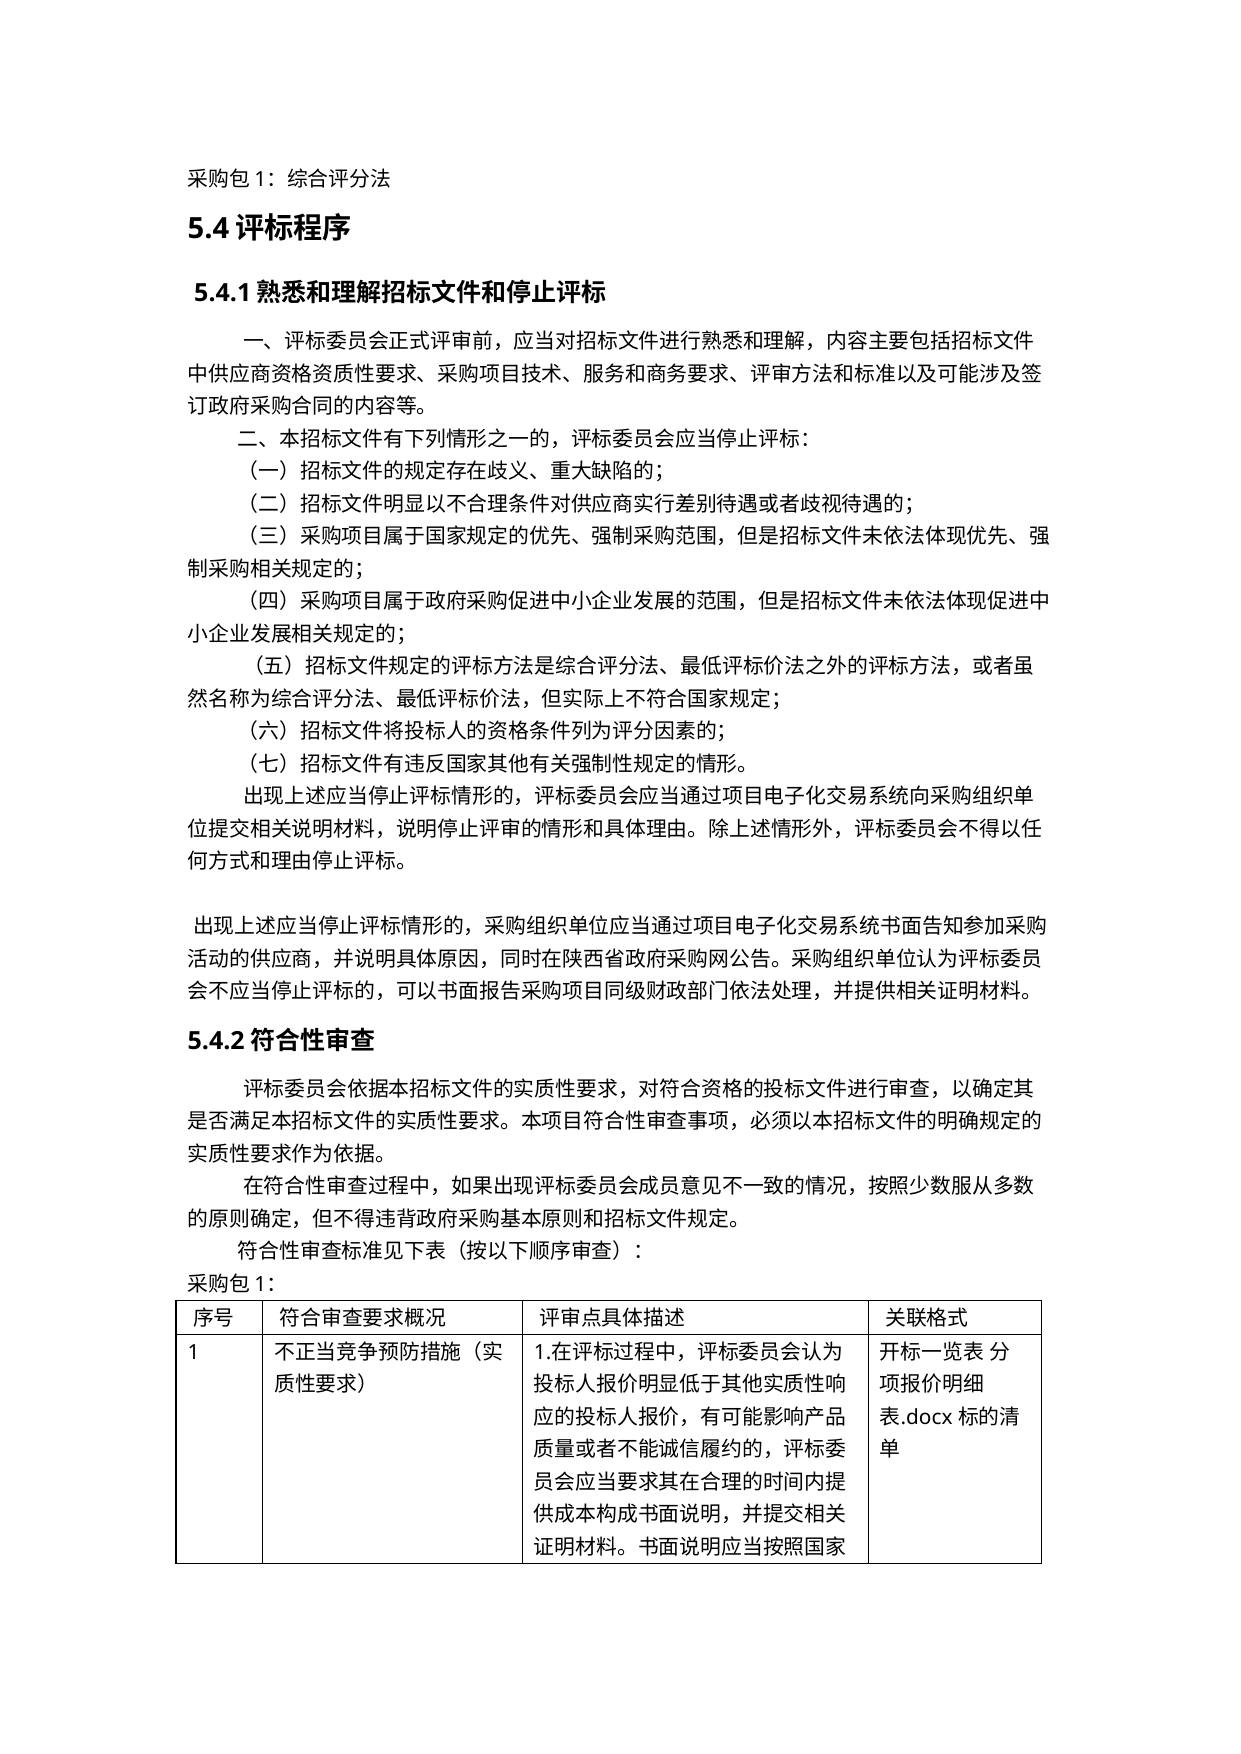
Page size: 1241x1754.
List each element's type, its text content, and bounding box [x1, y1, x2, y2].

text 评标委员会依据本招标文件的实质性要求，对符合资格的投标文件进行审查，以确定其是否满足本招标文件的实质性要求。本项目符合性审查事项，必须以本招标文件的明确规定的实质性要求作为依据。 [187, 1072, 1053, 1169]
table_header 评审点具体描述 [523, 1301, 868, 1333]
table_cell 不正当竞争预防措施（实质性要求） [263, 1335, 522, 1563]
text 一、评标委员会正式评审前，应当对招标文件进行熟悉和理解，内容主要包括招标文件中供应商资格资质性要求、采购项目技术、服务和商务要求、评审方法和标准以及可能涉及签订政府采购合同的内容等。 [187, 324, 1053, 422]
text （四）采购项目属于政府采购促进中小企业发展的范围，但是招标文件未依法体现促进中小企业发展相关规定的； [187, 584, 1053, 649]
table_header 关联格式 [869, 1301, 1041, 1333]
text 5.4.1熟悉和理解招标文件和停止评标 [187, 259, 1053, 324]
text （六）招标文件将投标人的资格条件列为评分因素的； [187, 714, 1053, 747]
table_cell 1 [177, 1335, 262, 1563]
text （二）招标文件明显以不合理条件对供应商实行差别待遇或者歧视待遇的； [187, 487, 1053, 519]
text 5.4评标程序 [187, 194, 1053, 259]
text 采购包1：综合评分法 [187, 162, 1053, 194]
text 在符合性审查过程中，如果出现评标委员会成员意见不一致的情况，按照少数服从多数的原则确定，但不得违背政府采购基本原则和招标文件规定。 [187, 1169, 1053, 1234]
text （七）招标文件有违反国家其他有关强制性规定的情形。 [187, 747, 1053, 779]
text 采购包1： [187, 1267, 1053, 1299]
text （三）采购项目属于国家规定的优先、强制采购范围，但是招标文件未依法体现优先、强制采购相关规定的； [187, 519, 1053, 584]
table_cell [523, 1335, 868, 1563]
text 出现上述应当停止评标情形的，采购组织单位应当通过项目电子化交易系统书面告知参加采购活动的供应商，并说明具体原因，同时在陕西省政府采购网公告。采购组织单位认为评标委员会不应当停止评标的，可以书面报告采购项目同级财政部门依法处理，并提供相关证明材料。 [187, 877, 1053, 1007]
text 符合性审查标准见下表（按以下顺序审查）： [187, 1234, 1053, 1267]
text 5.4.2符合性审查 [187, 1007, 1053, 1072]
text 二、本招标文件有下列情形之一的，评标委员会应当停止评标： [187, 422, 1053, 454]
text （一）招标文件的规定存在歧义、重大缺陷的； [187, 454, 1053, 487]
text 出现上述应当停止评标情形的，评标委员会应当通过项目电子化交易系统向采购组织单位提交相关说明材料，说明停止评审的情形和具体理由。除上述情形外，评标委员会不得以任何方式和理由停止评标。 [187, 779, 1053, 877]
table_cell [869, 1335, 1041, 1563]
table_header 符合审查要求概况 [263, 1301, 522, 1333]
text （五）招标文件规定的评标方法是综合评分法、最低评标价法之外的评标方法，或者虽然名称为综合评分法、最低评标价法，但实际上不符合国家规定； [187, 649, 1053, 714]
table_header 序号 [177, 1301, 262, 1333]
